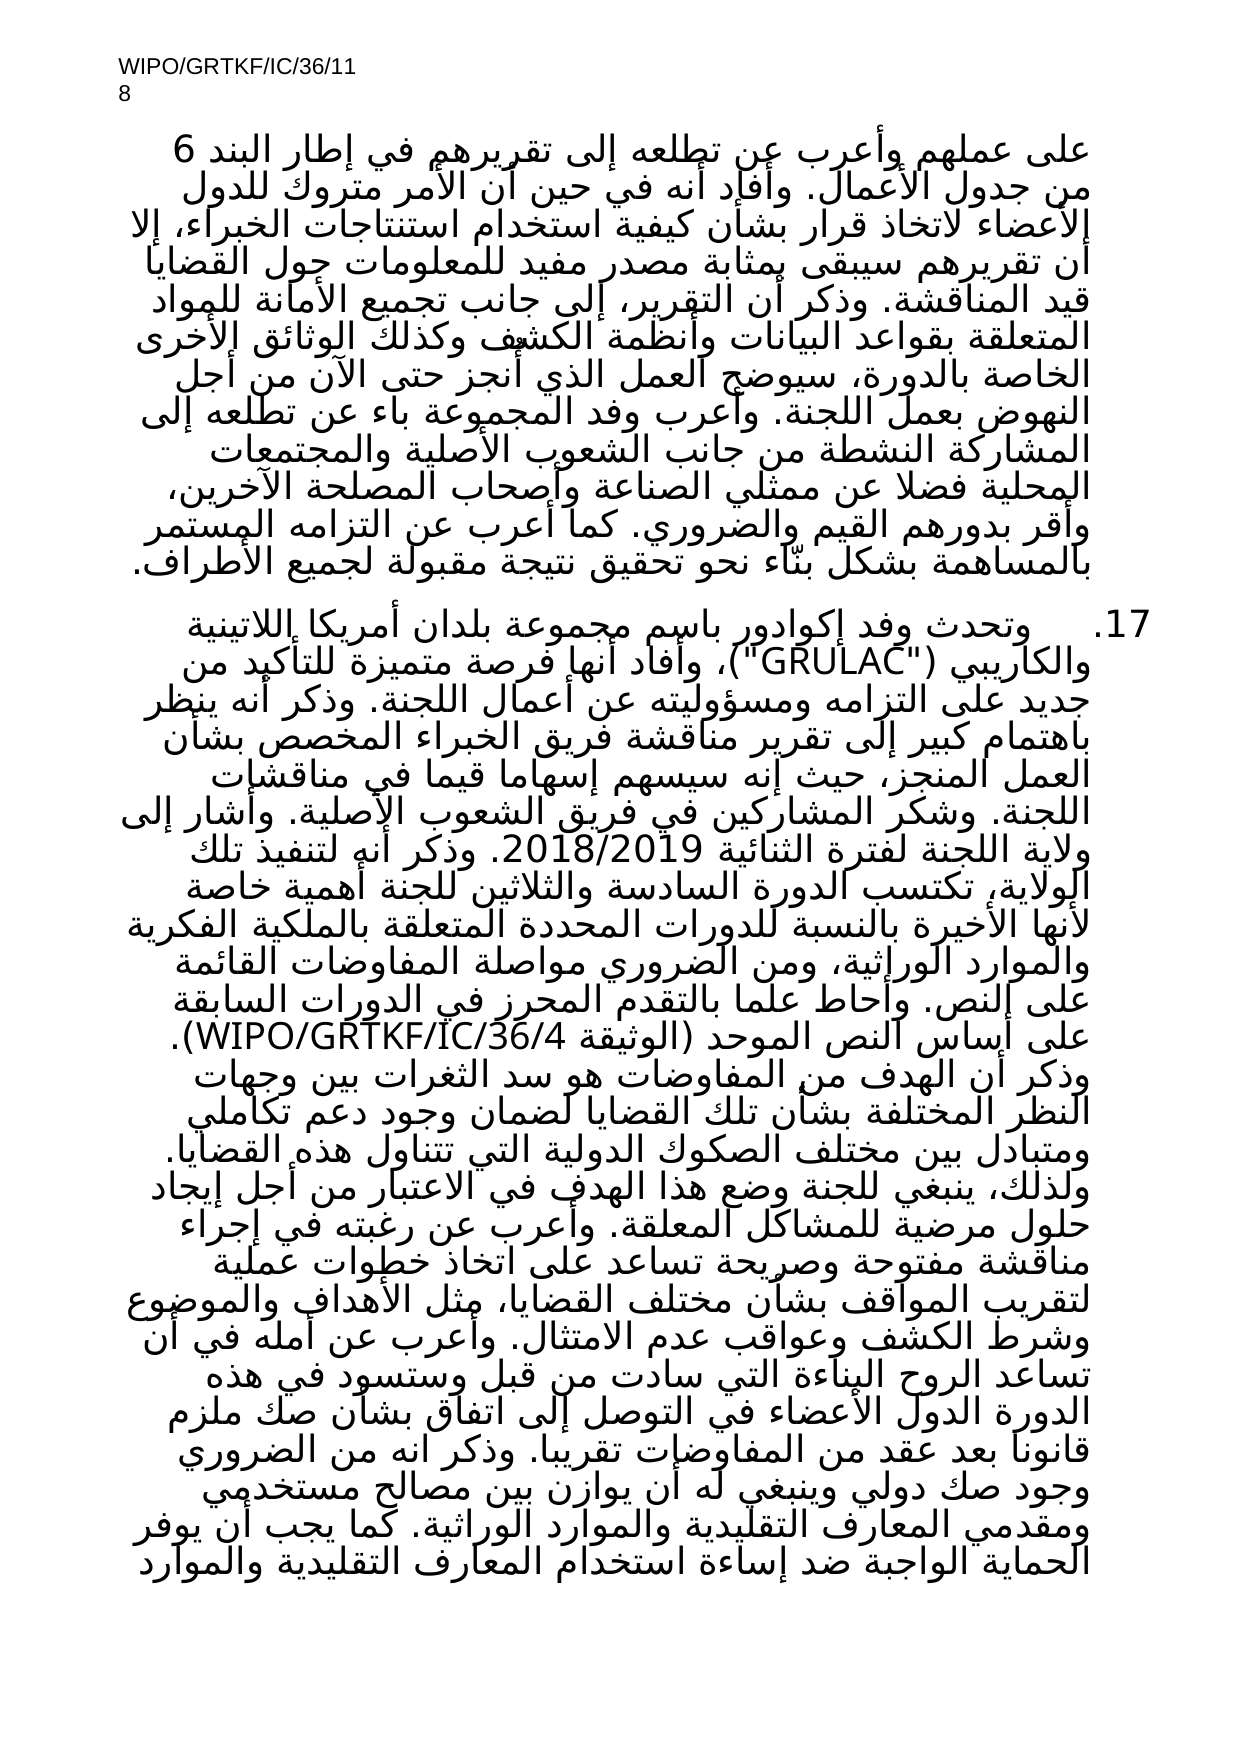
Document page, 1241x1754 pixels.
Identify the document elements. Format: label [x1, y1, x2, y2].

text [118, 607, 1092, 1582]
text [118, 132, 1092, 582]
